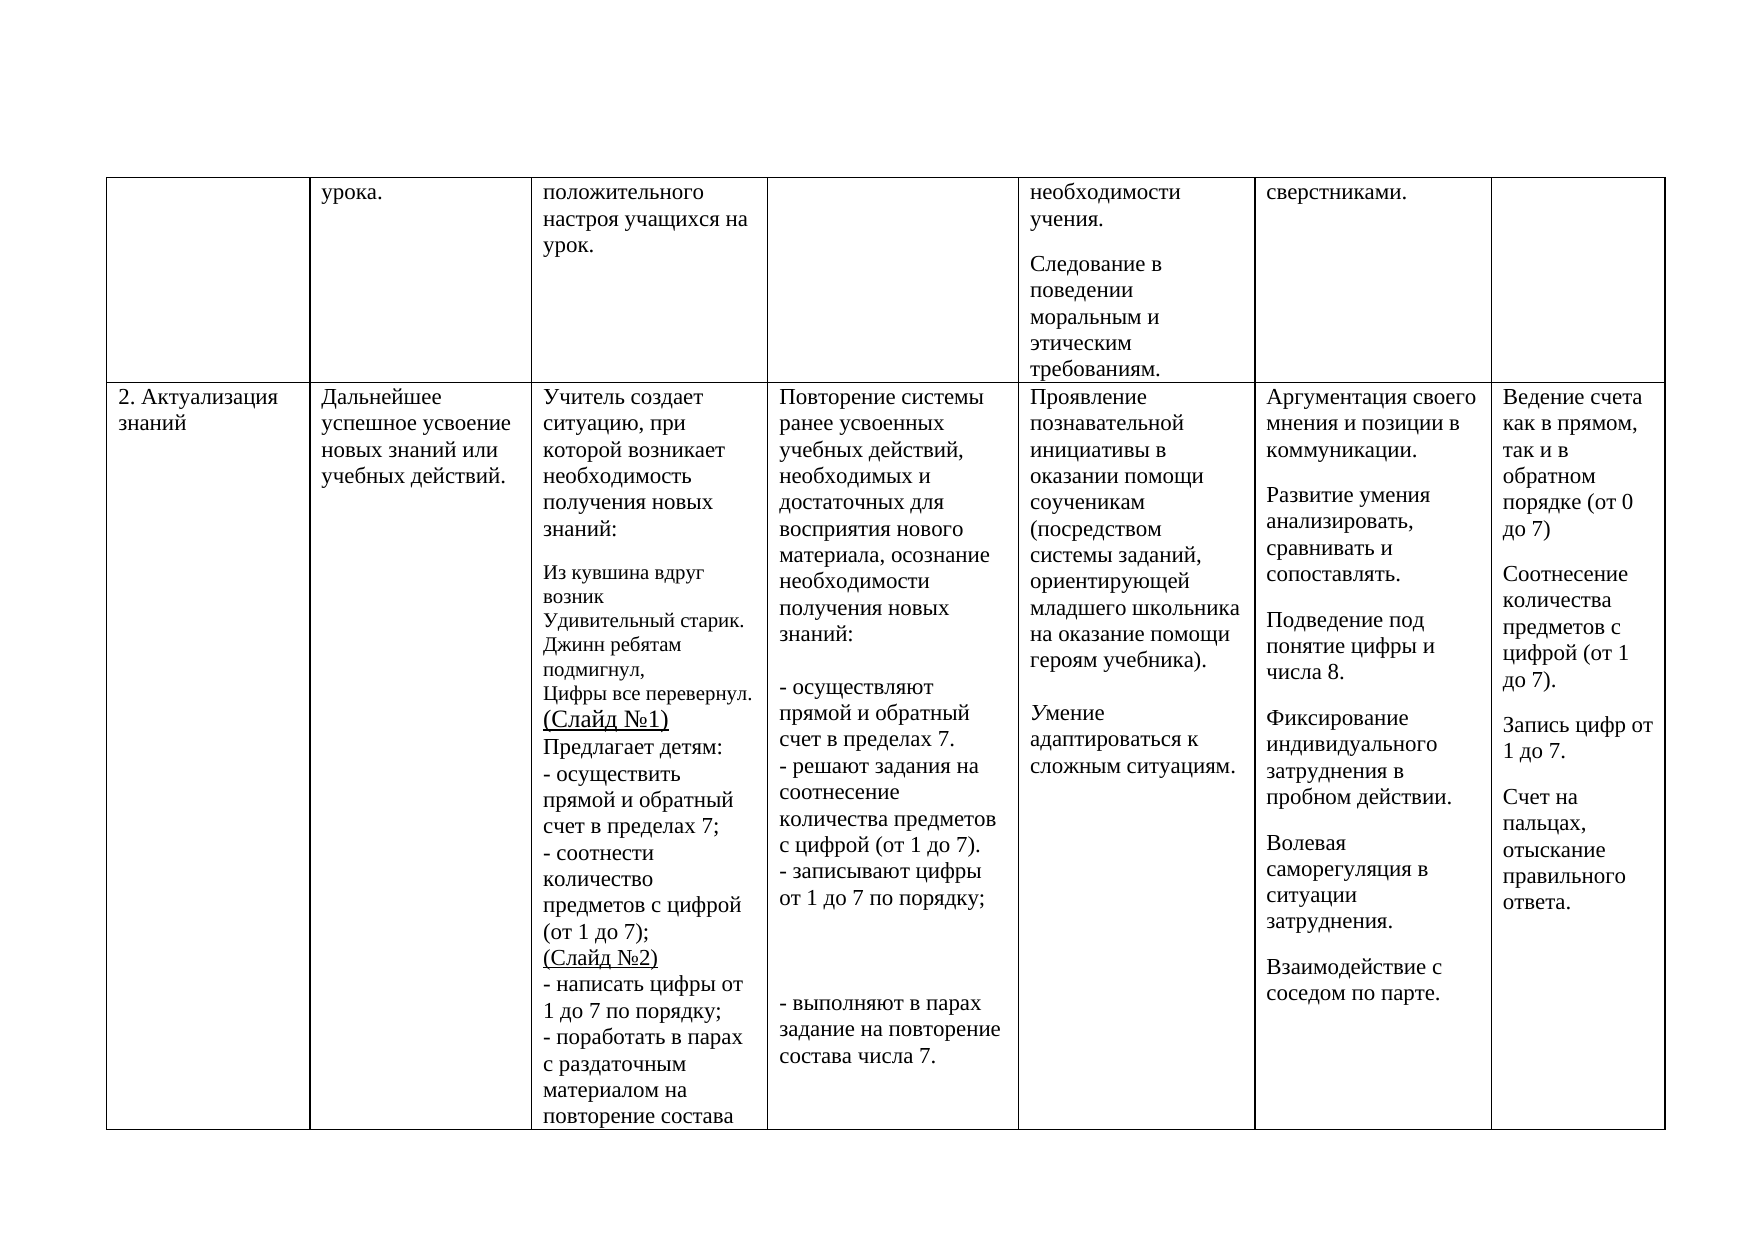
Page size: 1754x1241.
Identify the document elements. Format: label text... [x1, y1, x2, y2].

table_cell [107, 383, 309, 1129]
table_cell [768, 383, 1018, 1129]
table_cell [1019, 178, 1254, 382]
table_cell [1256, 178, 1491, 382]
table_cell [532, 383, 767, 1129]
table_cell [768, 178, 1018, 382]
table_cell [311, 178, 531, 382]
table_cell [311, 383, 531, 1129]
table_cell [532, 178, 767, 382]
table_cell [1019, 383, 1254, 1129]
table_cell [107, 178, 309, 382]
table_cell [1492, 383, 1664, 1129]
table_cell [1256, 383, 1491, 1129]
table_cell - [1492, 178, 1664, 382]
